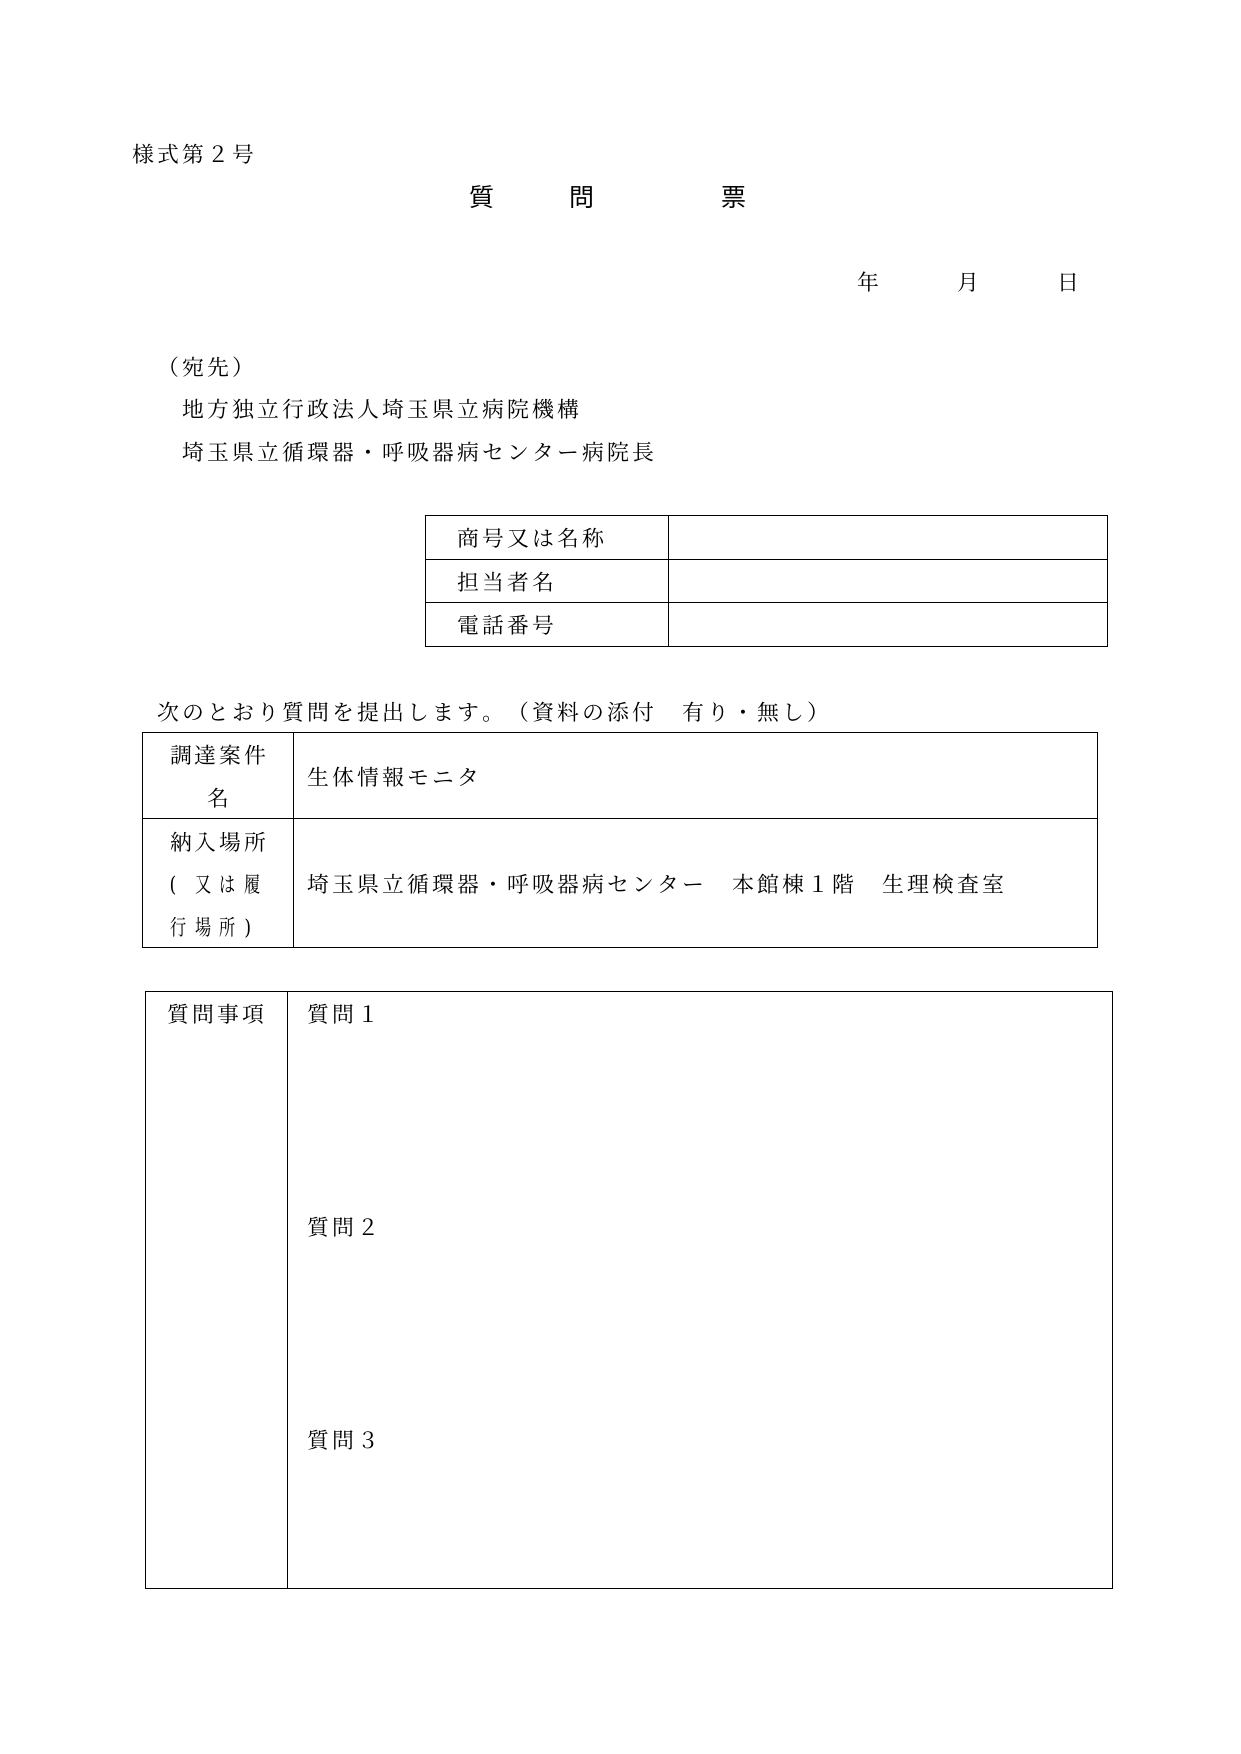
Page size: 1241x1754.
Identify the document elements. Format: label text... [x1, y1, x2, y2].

table_cell 電話番号 [426, 603, 668, 646]
table_cell 埼玉県立循環器・呼吸器病センター 本館棟１階 生理検査室 [294, 819, 1097, 947]
table_header 生体情報モニタ [294, 733, 1097, 818]
table_cell [669, 560, 1107, 602]
text 様式第２号 [133, 131, 1108, 174]
table_header [669, 516, 1107, 558]
text 埼玉県立循環器・呼吸器病センター病院長 [133, 429, 1108, 472]
text 質問票 [133, 174, 1108, 217]
table_cell 納入場所 (又は履行場所) [143, 819, 293, 947]
text （宛先） [133, 344, 1108, 387]
text 次のとおり質問を提出します。（資料の添付 有り・無し） [133, 689, 1108, 732]
table_cell 担当者名 [426, 560, 668, 602]
table_header 質問事項 [146, 992, 287, 1588]
table_cell [669, 603, 1107, 646]
text 地方独立行政法人埼玉県立病院機構 [133, 387, 1108, 429]
table_header 商号又は名称 [426, 516, 668, 558]
text 年 月 日 [133, 259, 1082, 302]
table_header 質問１ 質問２ 質問３ [288, 992, 1112, 1588]
table_header 調達案件名 [143, 733, 293, 818]
